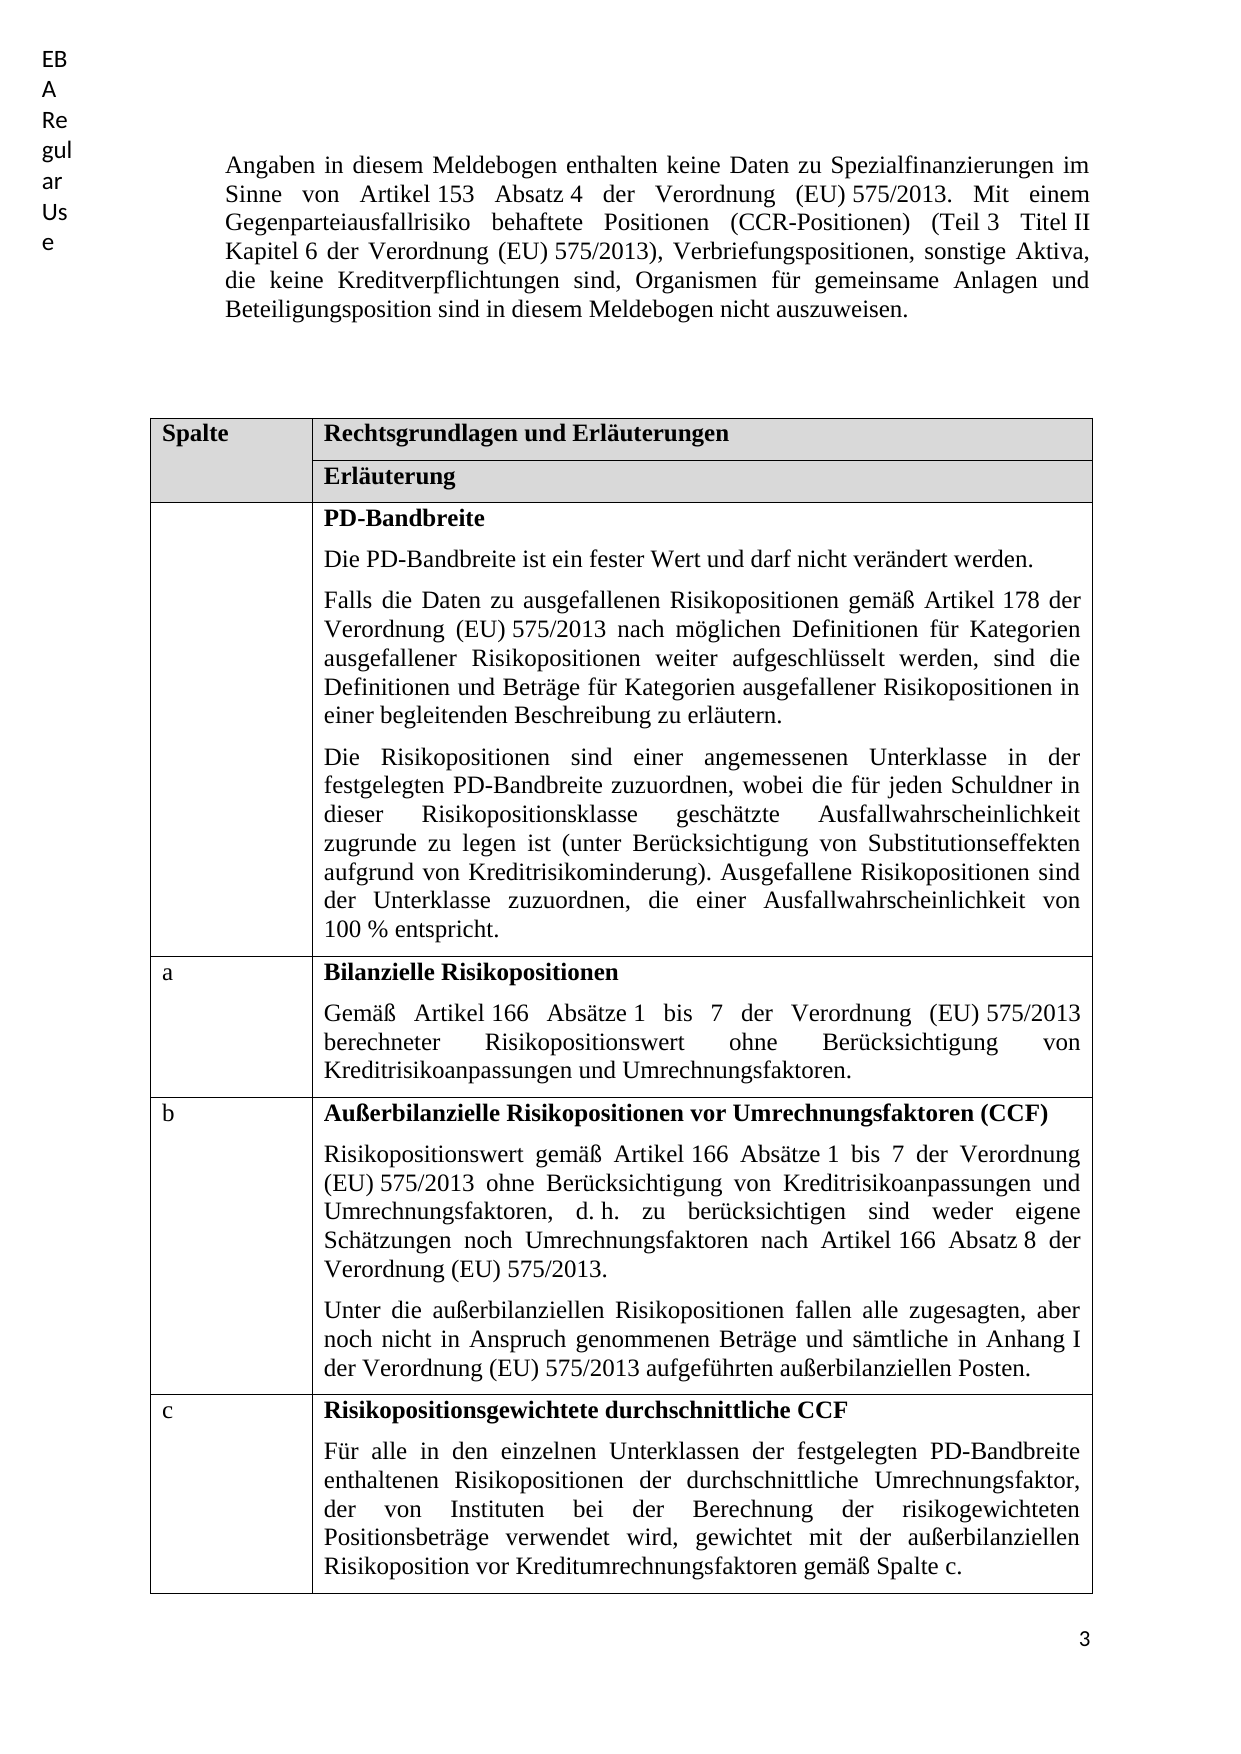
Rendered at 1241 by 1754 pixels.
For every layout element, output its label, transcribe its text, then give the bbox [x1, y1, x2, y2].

table_cell b [151, 1098, 312, 1394]
table_cell [151, 503, 312, 956]
table_header Rechtsgrundlagen und Erläuterungen [313, 419, 1092, 460]
table_cell Risikopositionsgewichtete durchschnittliche CCF Für alle in den einzelnen Unterklassen der festgelegten PD-Bandbreite enthaltenen Risikopositionen der durchschnittliche Umrechnungsfaktor, der von Instituten bei der Berechnung der risikogewichteten Positionsbeträge verwendet wird, gewichtet mit der außerbilanziellen Risikoposition vor Kreditumrechnungsfaktoren gemäß Spalte c. [313, 1395, 1092, 1592]
table_cell a [151, 957, 312, 1097]
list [187, 150, 1090, 322]
table_cell Erläuterung [313, 461, 1092, 502]
table_cell Bilanzielle Risikopositionen Gemäß Artikel 166 Absätze 1 bis 7 der Verordnung (EU) 575/2013 berechneter Risikopositionswert ohne Berücksichtigung von Kreditrisikoanpassungen und Umrechnungsfaktoren. [313, 957, 1092, 1097]
table_cell PD-Bandbreite Die PD-Bandbreite ist ein fester Wert und darf nicht verändert werden. Falls die Daten zu ausgefallenen Risikopositionen gemäß Artikel 178 der Verordnung (EU) 575/2013 nach möglichen Definitionen für Kategorien ausgefallener Risikopositionen weiter aufgeschlüsselt werden, sind die Definitionen und Beträge für Kategorien ausgefallener Risikopositionen in einer begleitenden Beschreibung zu erläutern. Die Risikopositionen sind einer angemessenen Unterklasse in der festgelegten PD-Bandbreite zuzuordnen, wobei die für jeden Schuldner in dieser Risikopositionsklasse geschätzte Ausfallwahrscheinlichkeit zugrunde zu legen ist (unter Berücksichtigung von Substitutionseffekten aufgrund von Kreditrisikominderung). Ausgefallene Risikopositionen sind der Unterklasse zuzuordnen, die einer Ausfallwahrscheinlichkeit von 100 % entspricht. [313, 503, 1092, 956]
table_cell c [151, 1395, 312, 1592]
table_cell Außerbilanzielle Risikopositionen vor Umrechnungsfaktoren (CCF) Risikopositionswert gemäß Artikel 166 Absätze 1 bis 7 der Verordnung (EU) 575/2013 ohne Berücksichtigung von Kreditrisikoanpassungen und Umrechnungsfaktoren, d. h. zu berücksichtigen sind weder eigene Schätzungen noch Umrechnungsfaktoren nach Artikel 166 Absatz 8 der Verordnung (EU) 575/2013. Unter die außerbilanziellen Risikopositionen fallen alle zugesagten, aber noch nicht in Anspruch genommenen Beträge und sämtliche in Anhang I der Verordnung (EU) 575/2013 aufgeführten außerbilanziellen Posten. [313, 1098, 1092, 1394]
table_header Spalte [151, 419, 312, 502]
